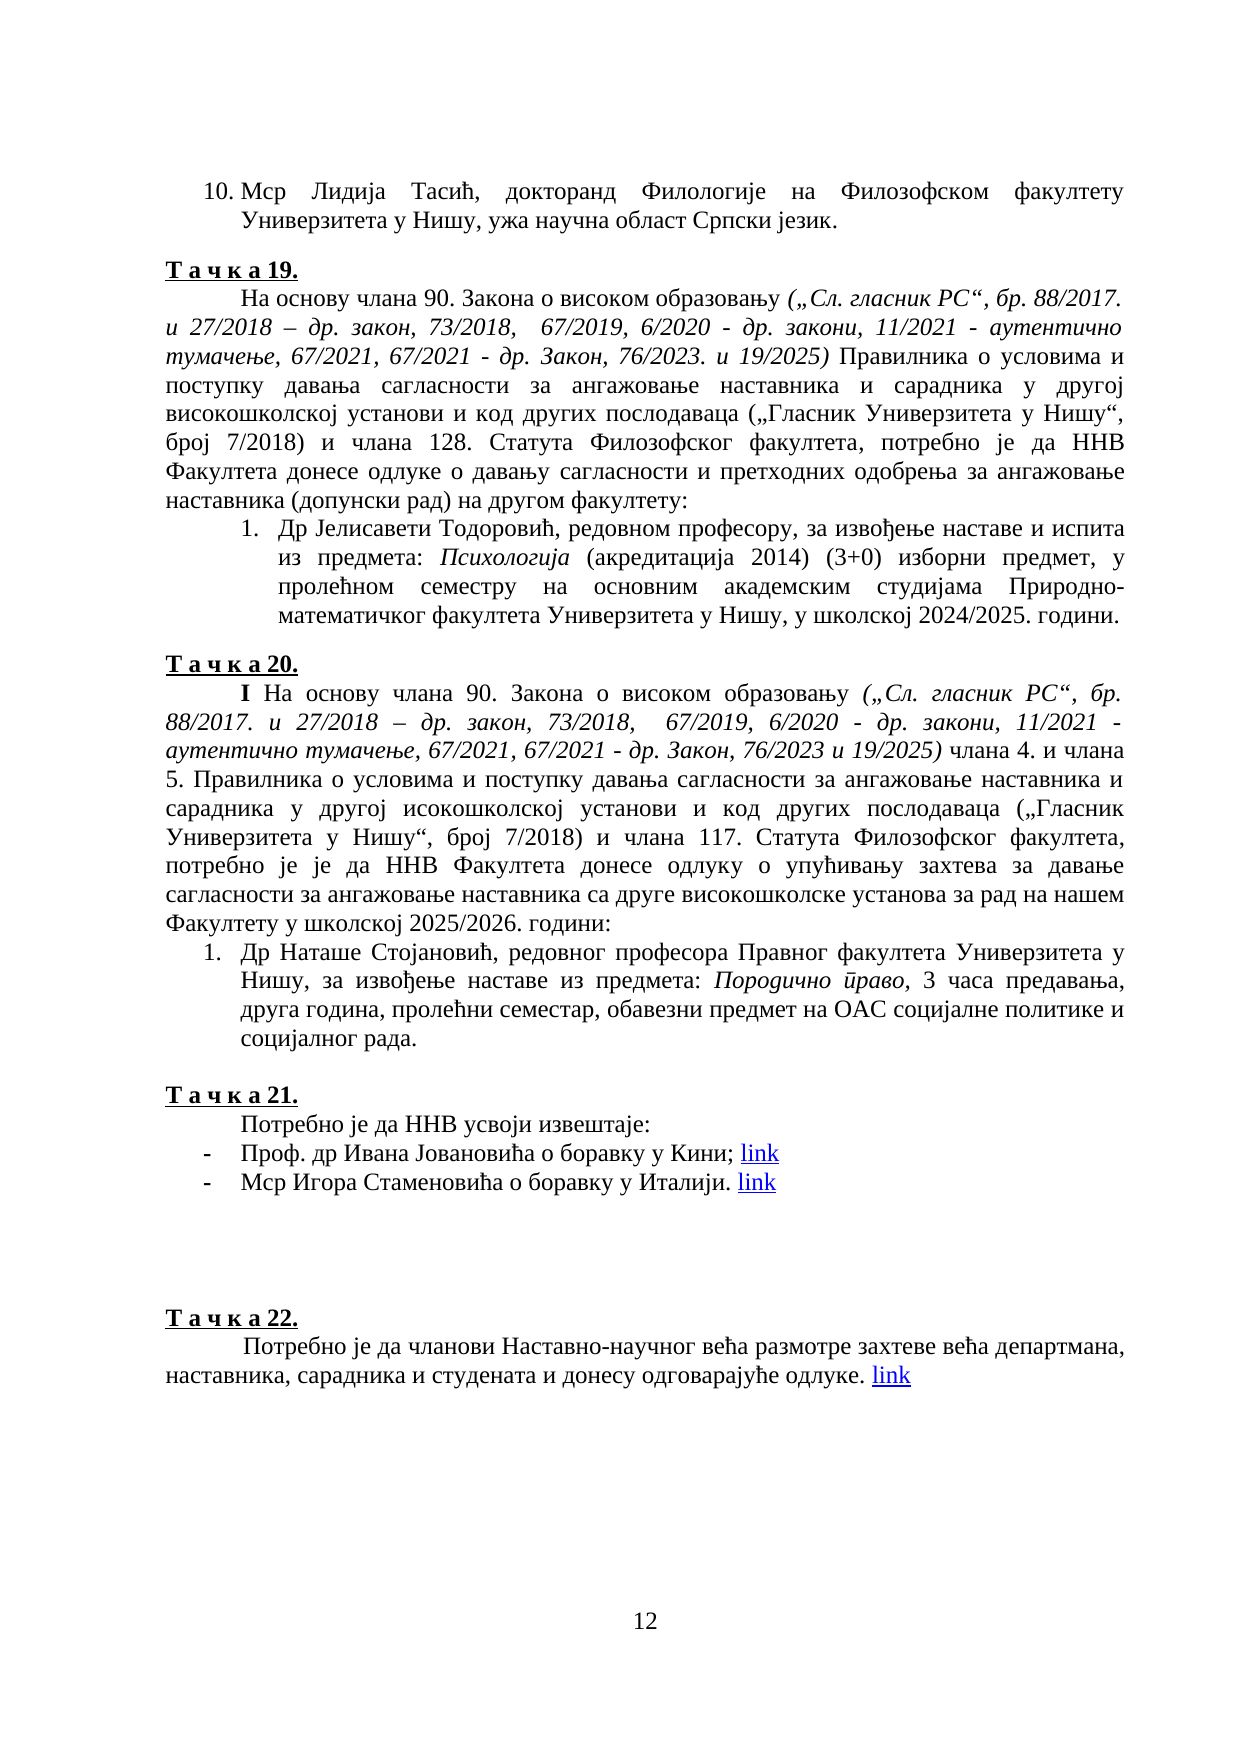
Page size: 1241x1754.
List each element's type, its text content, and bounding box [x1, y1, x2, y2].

text На основу члана 90. Закона о високом образовању („Сл. гласник РС“, бр. 88/2017. и 27/2018 – др. закон, 73/2018, 67/2019, 6/2020 - др. закони, 11/2021 - аутентично тумачење, 67/2021, 67/2021 - др. Закон, 76/2023. и 19/2025) Правилника о условима и поступку давања сагласности за ангажовање наставника и сарадника у другој високошколској установи и код других послодаваца („Гласник Универзитета у Нишу“, број 7/2018) и члана 128. Статута Филозофског факултета, потребно је да ННВ Факултета донесе одлуке о давању сагласности и претходних одобрења за ангажовање наставника (допунски рад) на другoм факултету: [165, 283, 1125, 513]
text Потребно је да чланови Наставно-научног већа размотре захтеве већа департмана, наставника, сарадника и студената и донесу одговарајуће одлуке. link [165, 1331, 1125, 1389]
text I На основу члана 90. Закона о високом образовању („Сл. гласник РС“, бр. 88/2017. и 27/2018 – др. закон, 73/2018, 67/2019, 6/2020 - др. закони, 11/2021 - аутентично тумачење, 67/2021, 67/2021 - др. Закон, 76/2023 и 19/2025) члана 4. и члана 5. Правилника о условима и поступку давања сагласности за ангажовање наставника и сарадника у другој исокошколској установи и код других послодаваца („Гласник Универзитета у Нишу“, број 7/2018) и члана 117. Статута Филозофског факултета, потребно је је да ННВ Факултета донесе одлуку о упућивању захтева за давање сагласности за ангажовање наставника са друге високошколске установа за рад на нашем Факултету у школској 2025/2026. години: [165, 678, 1125, 937]
list Проф. др Ивана Јовановића о боравку у Кини; link [203, 1138, 1125, 1167]
list Др Јелисавети Тодоровић, редовном професору, за извођење наставе и испита из предмета: Психологија (акредитација 2014) (3+0) изборни предмет, у пролећном семестру на основним академским студијама Природно-математичког факултета Универзитета у Нишу, у школској 2024/2025. години. [240, 513, 1125, 628]
list Мср Лидија Тасић, докторанд Филологије на Филозофском факултету Универзитета у Нишу, ужа научна област Српски језик. [203, 176, 1125, 234]
text Т а ч к а 22. [165, 1303, 1125, 1331]
text Т а ч к а 19. [165, 255, 1125, 283]
text Т а ч к а 21. [165, 1081, 1125, 1109]
list Др Наташе Стојановић, редовног професора Правног факултета Универзитета у Нишу, за извођење наставе из предмета: Породично право, 3 часа предавања, друга година, пролећни семестар, обавезни предмет на ОАС социјалне политике и социјалног рада. [203, 937, 1125, 1052]
list Мср Игора Стаменовића о боравку у Италији. link [203, 1167, 1125, 1196]
text Т а ч к а 20. [165, 649, 1125, 678]
text Потребно је да ННВ усвоји извештаје: [165, 1109, 1125, 1138]
